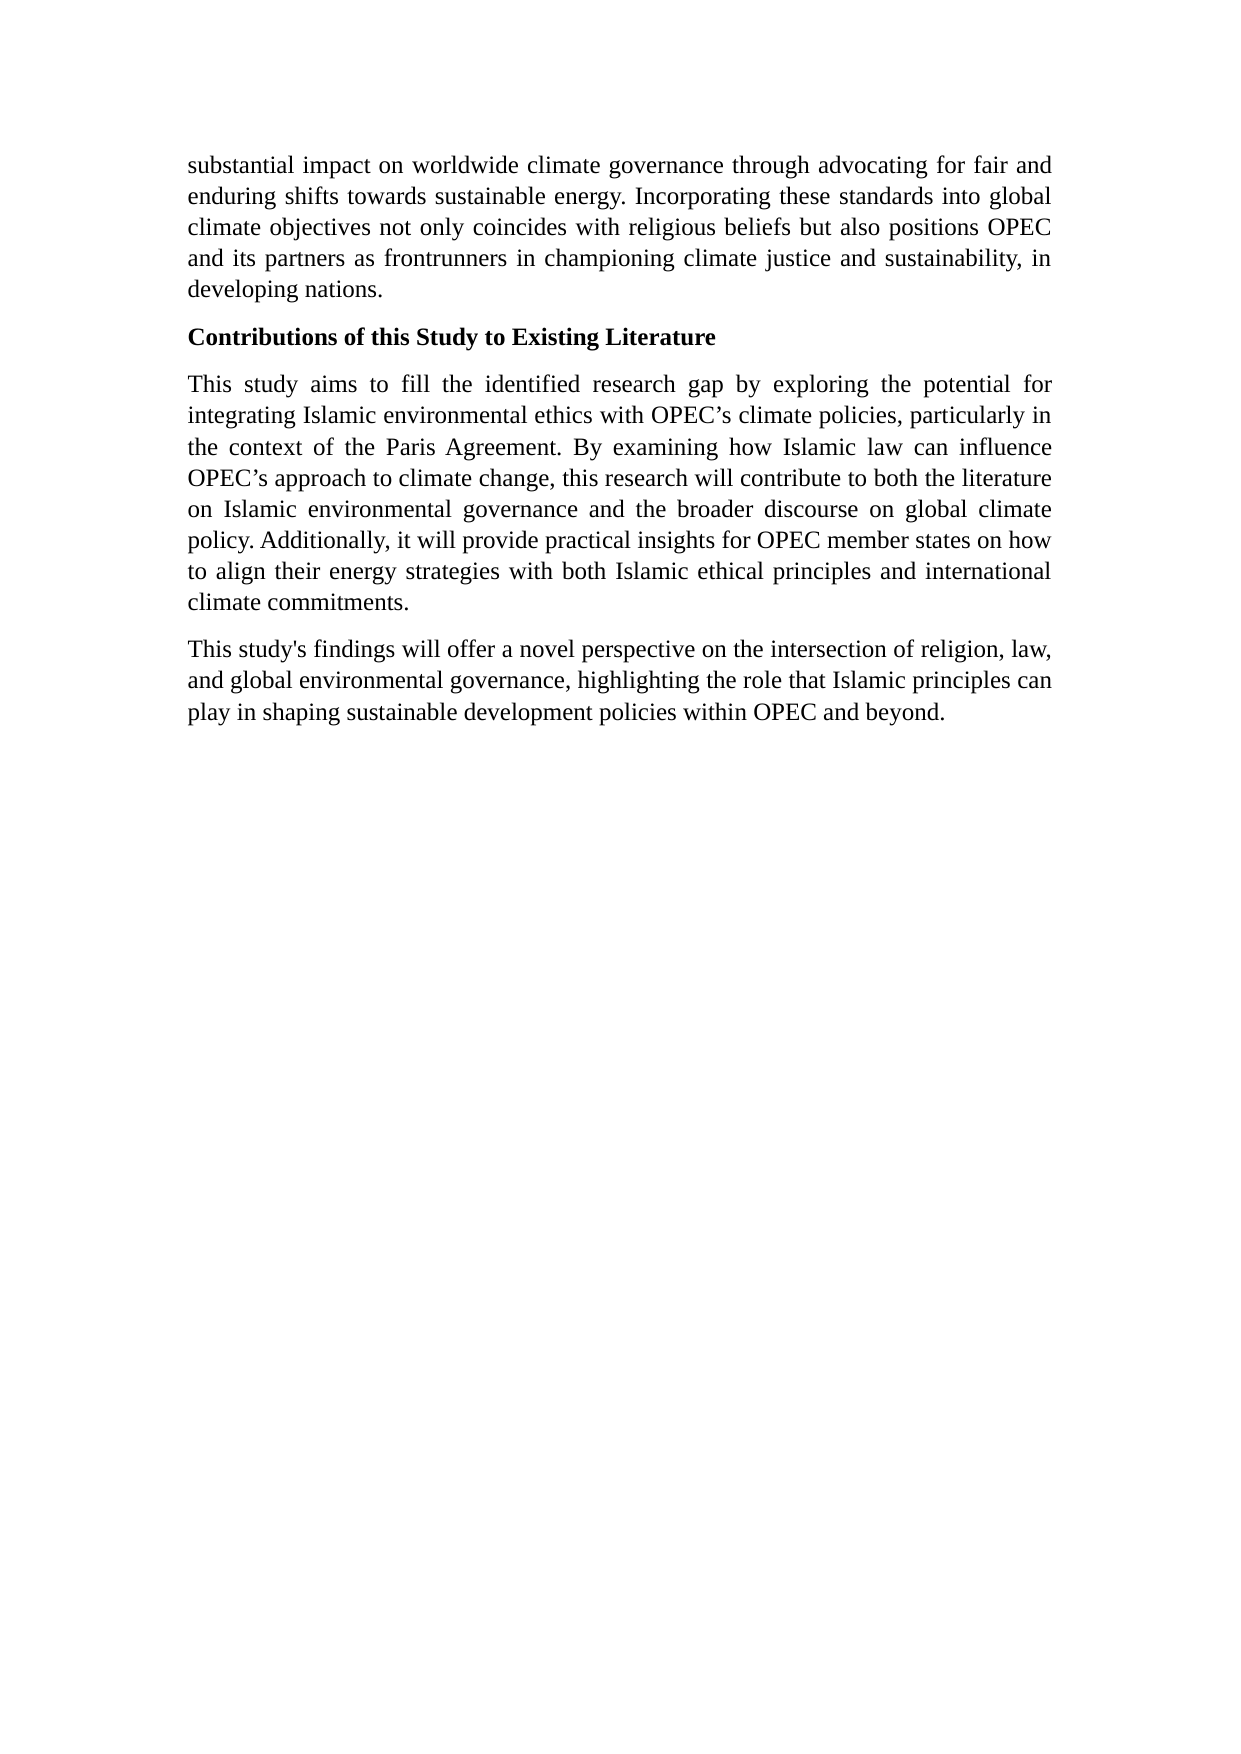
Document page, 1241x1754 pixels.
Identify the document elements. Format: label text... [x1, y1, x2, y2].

text Contributions of this Study to Existing Literature [187, 322, 1053, 351]
text This study aims to fill the identified research gap by exploring the potential for integrating Islamic environmental ethics with OPEC’s climate policies, particularly in the context of the Paris Agreement. By examining how Islamic law can influence OPEC’s approach to climate change, this research will contribute to both the literature on Islamic environmental governance and the broader discourse on global climate policy. Additionally, it will provide practical insights for OPEC member states on how to align their energy strategies with both Islamic ethical principles and international climate commitments. [187, 369, 1053, 616]
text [187, 150, 1053, 303]
text This study's findings will offer a novel perspective on the intersection of religion, law, and global environmental governance, highlighting the role that Islamic principles can play in shaping sustainable development policies within OPEC and beyond. [187, 634, 1053, 725]
